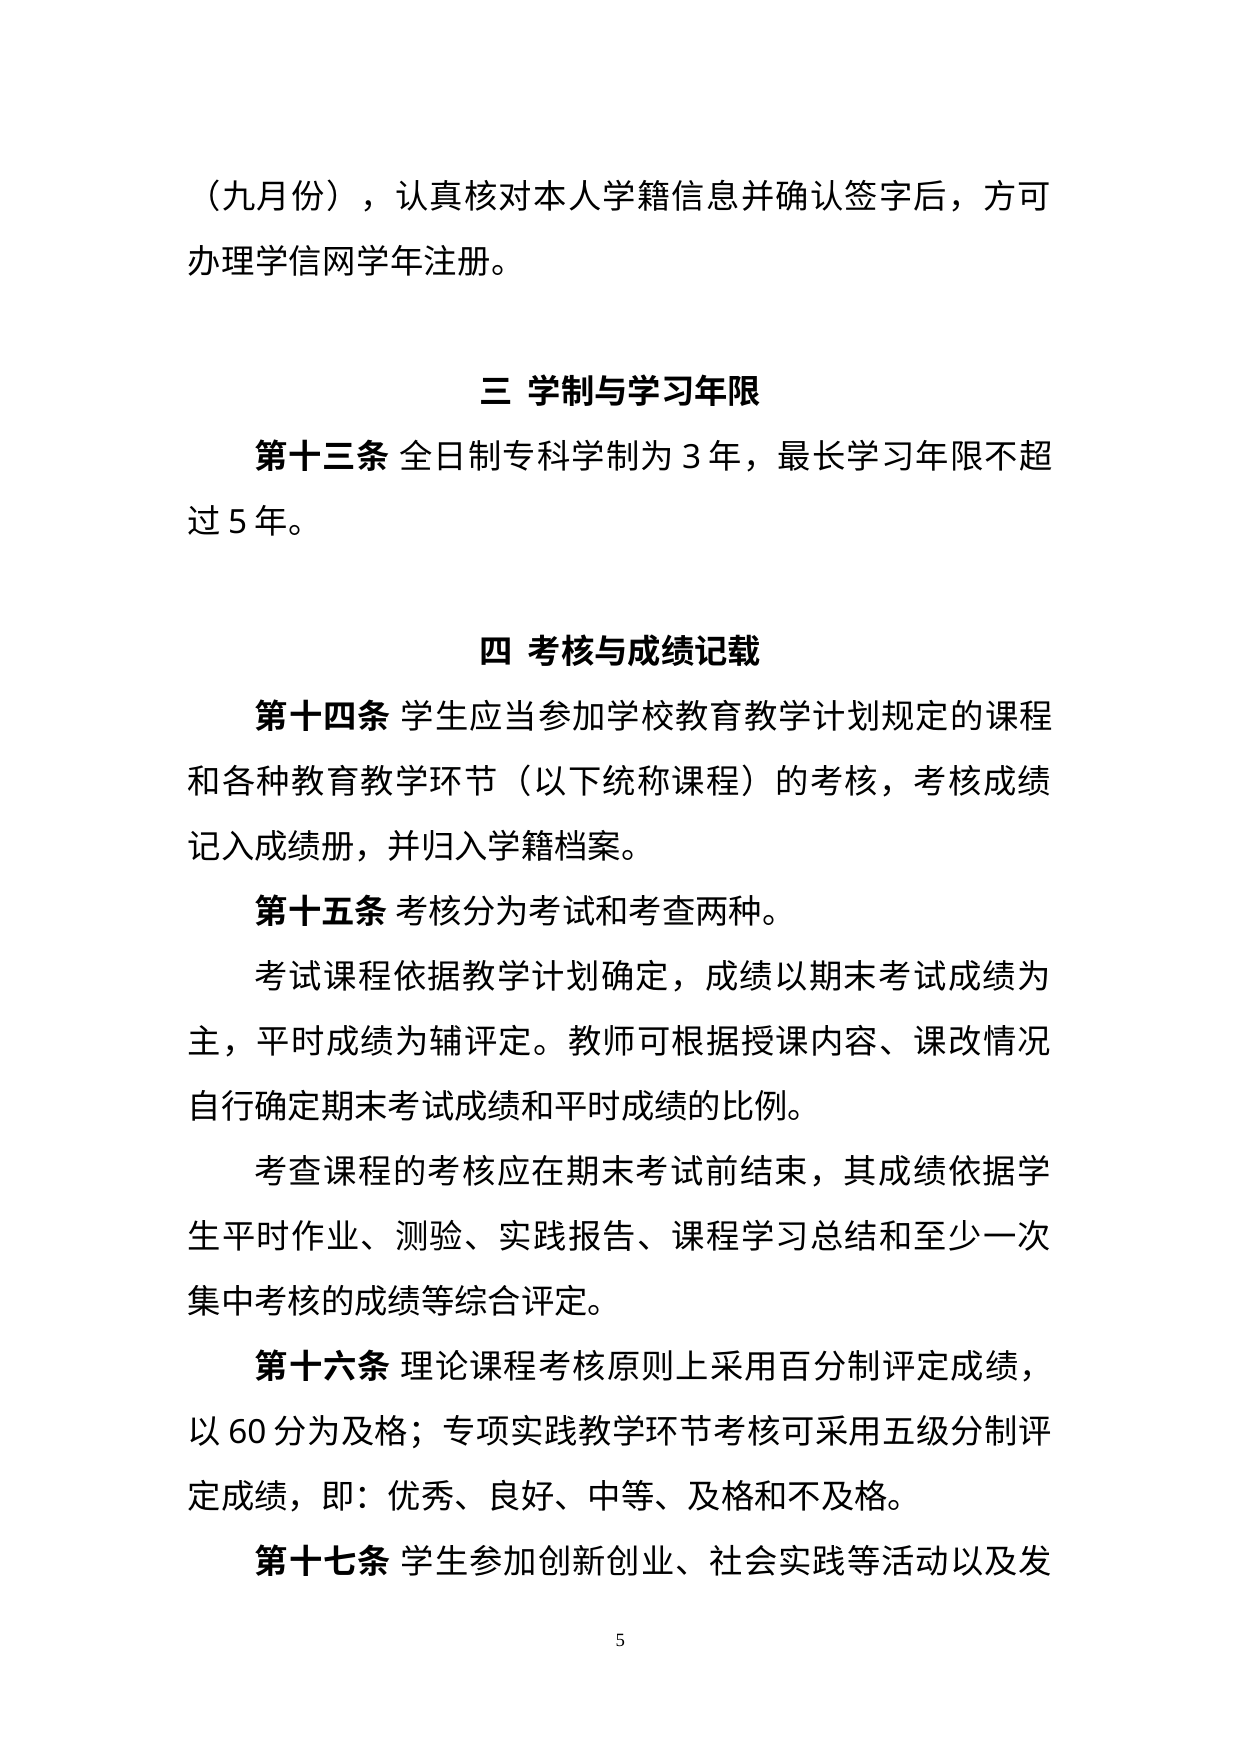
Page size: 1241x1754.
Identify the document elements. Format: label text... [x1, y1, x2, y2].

text 考查课程的考核应在期末考试前结束，其成绩依据学生平时作业、测验、实践报告、课程学习总结和至少一次集中考核的成绩等综合评定。 [187, 1137, 1053, 1332]
text 第十三条 全日制专科学制为3年，最长学习年限不超过5年。 [187, 422, 1053, 552]
text 三 学制与学习年限 [187, 357, 1053, 422]
text 第十六条 理论课程考核原则上采用百分制评定成绩，以60分为及格；专项实践教学环节考核可采用五级分制评定成绩，即：优秀、良好、中等、及格和不及格。 [187, 1332, 1053, 1527]
text 第十四条 学生应当参加学校教育教学计划规定的课程和各种教育教学环节（以下统称课程）的考核，考核成绩记入成绩册，并归入学籍档案。 [187, 682, 1053, 877]
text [187, 1527, 1053, 1592]
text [187, 162, 1053, 292]
text 四 考核与成绩记载 [187, 617, 1053, 682]
text 考试课程依据教学计划确定，成绩以期末考试成绩为主，平时成绩为辅评定。教师可根据授课内容、课改情况自行确定期末考试成绩和平时成绩的比例。 [187, 942, 1053, 1137]
text 第十五条 考核分为考试和考查两种。 [187, 877, 1053, 942]
